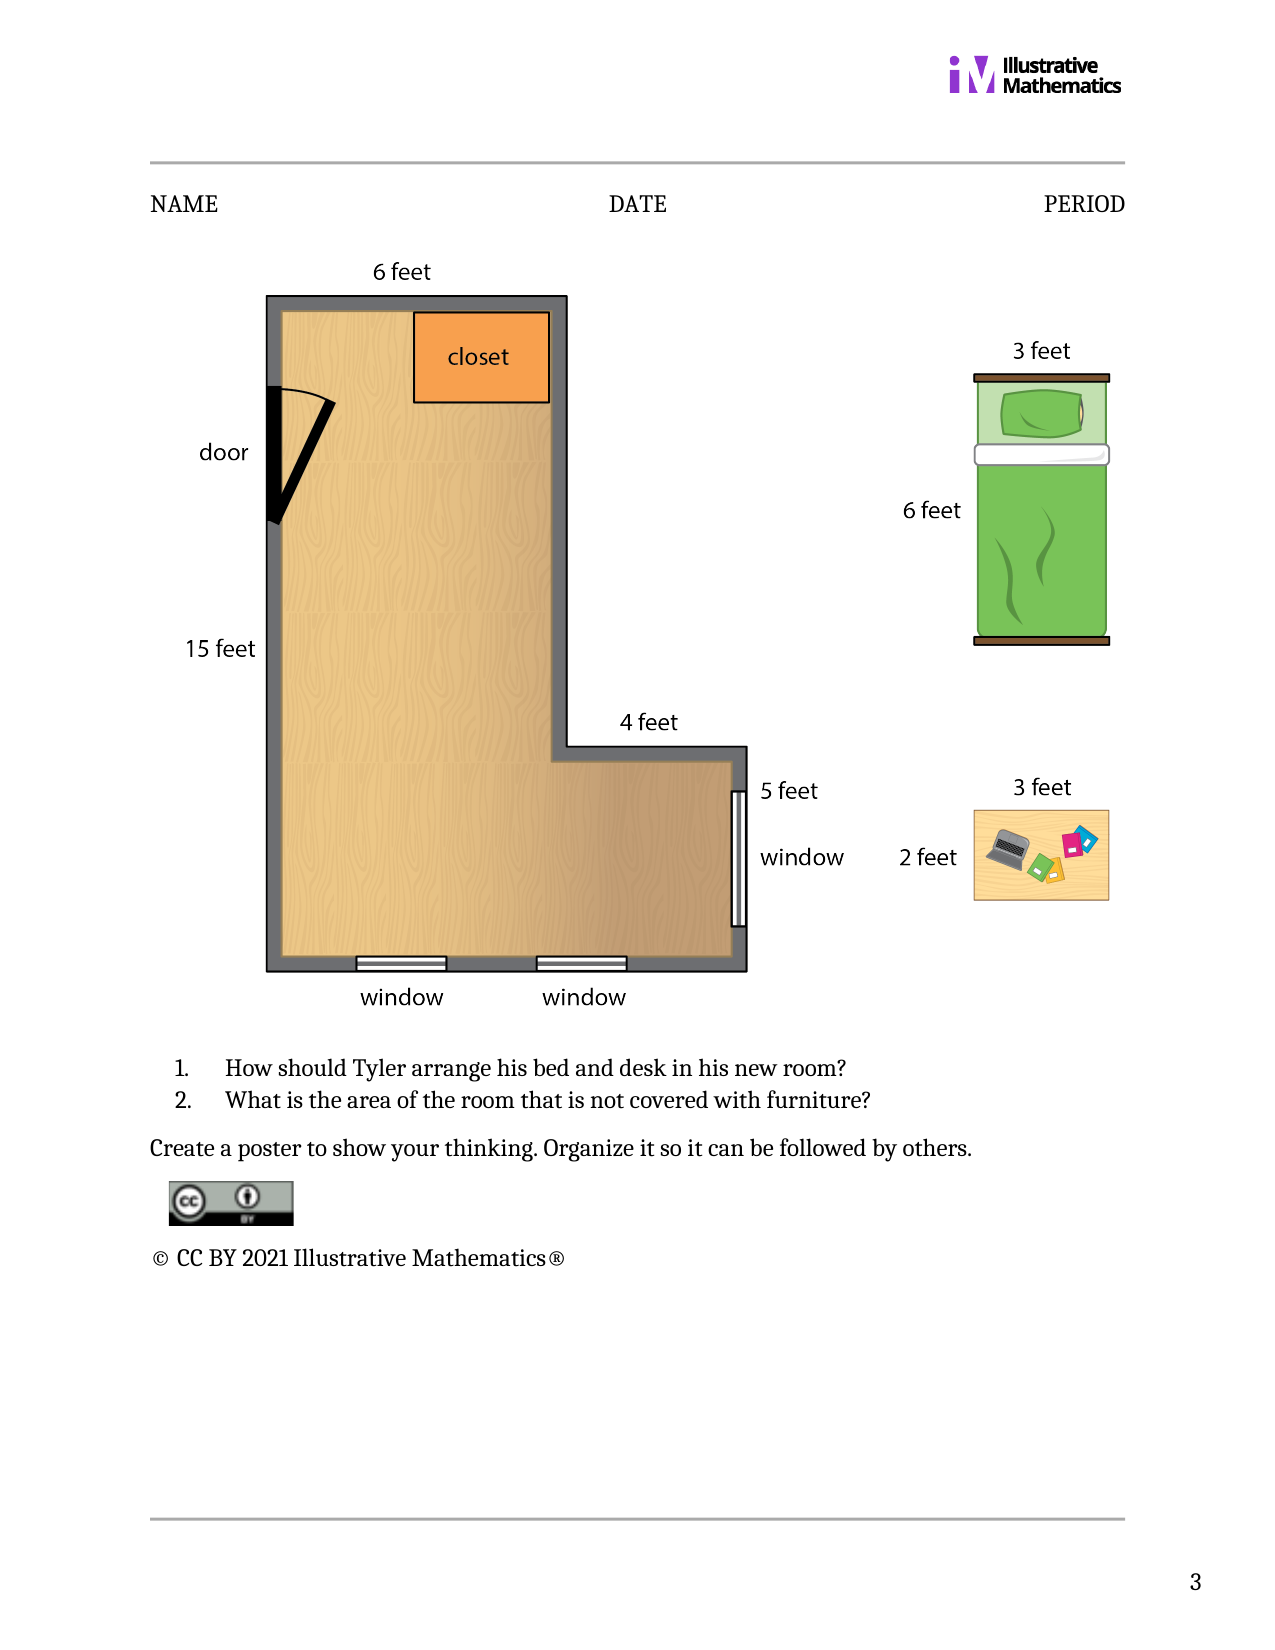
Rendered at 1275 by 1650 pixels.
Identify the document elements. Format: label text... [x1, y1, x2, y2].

list What is the area of the room that is not covered with furniture? [175, 1086, 1125, 1115]
text © CC BY 2021 Illustrative Mathematics® [150, 1244, 1125, 1273]
list How should Tyler arrange his bed and desk in his new room? [175, 1054, 1125, 1083]
picture [168, 247, 1144, 1036]
picture [949, 55, 1121, 93]
text Create a poster to show your thinking. Organize it so it can be followed by others. [150, 1134, 1125, 1163]
picture [168, 1181, 294, 1226]
